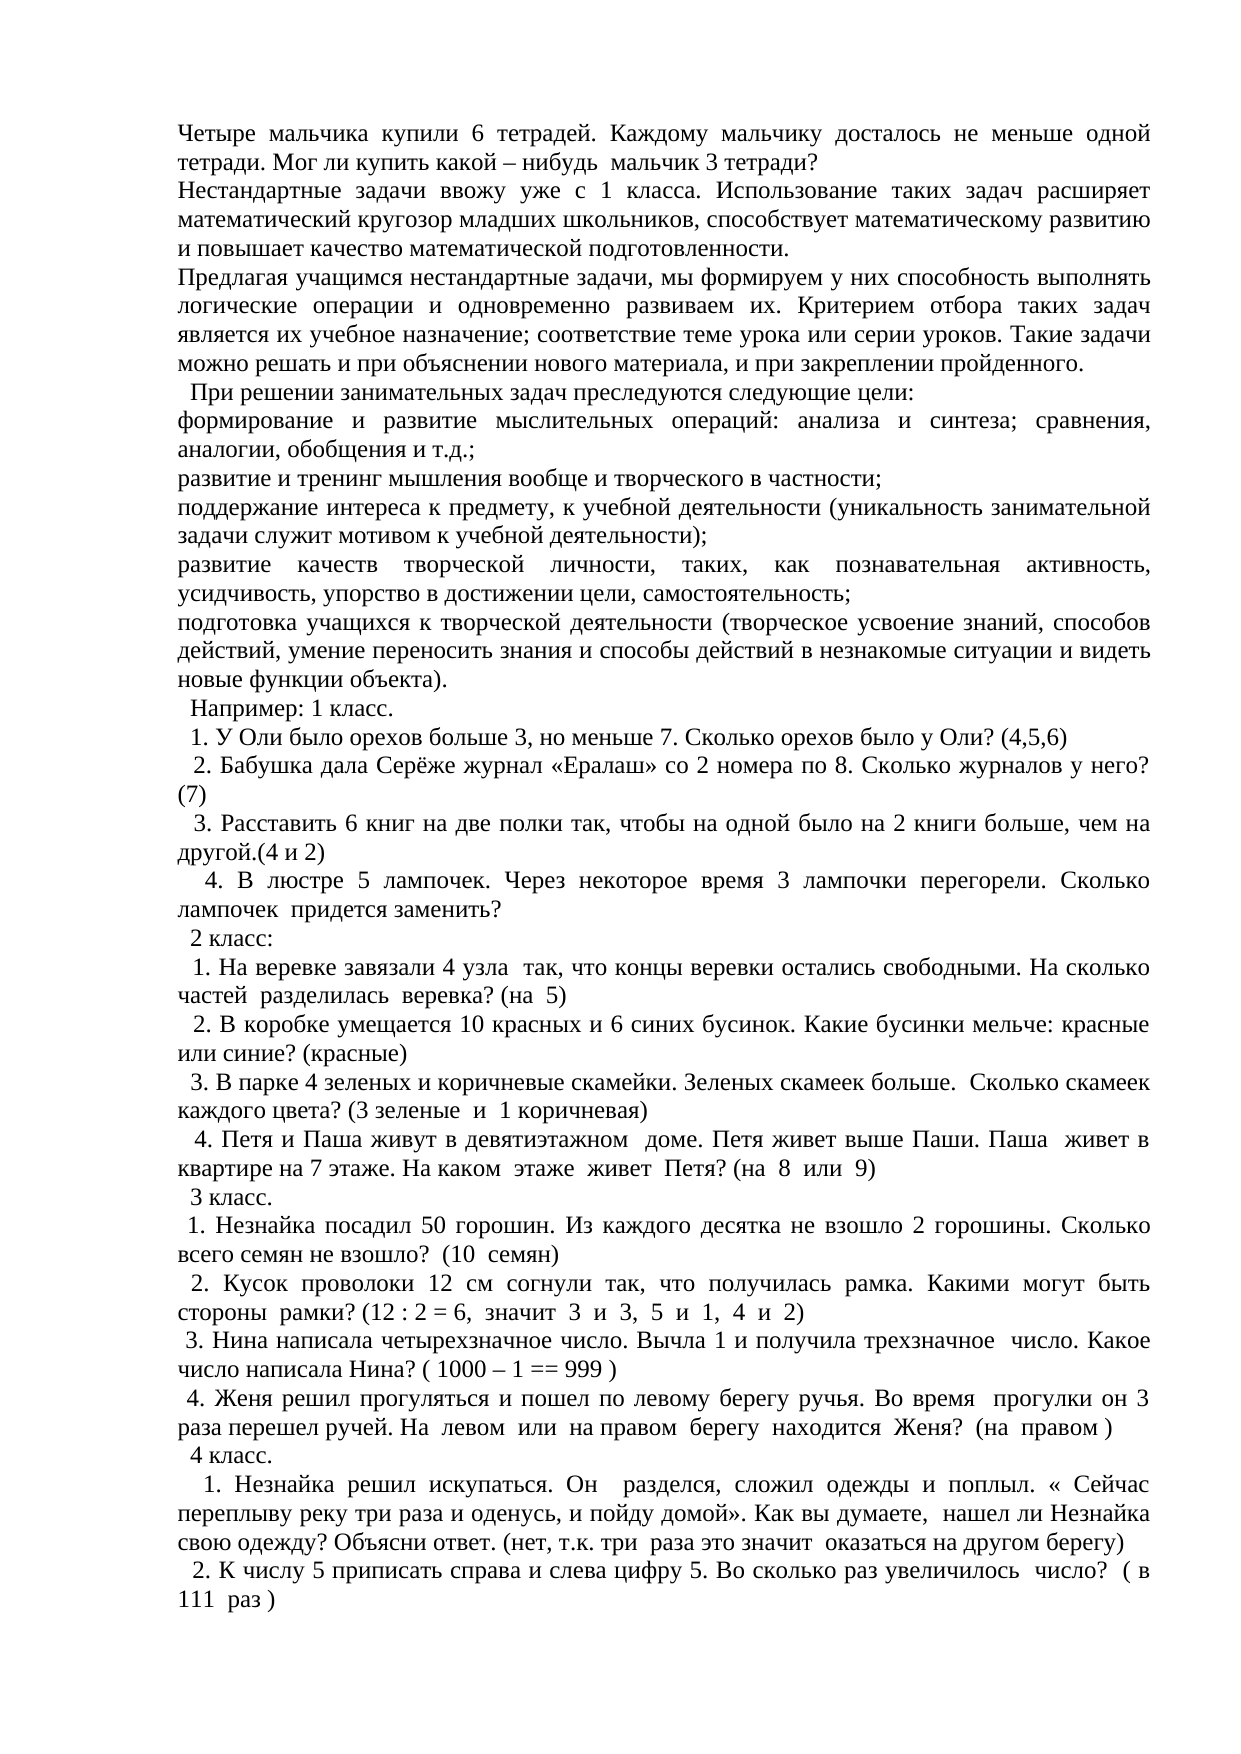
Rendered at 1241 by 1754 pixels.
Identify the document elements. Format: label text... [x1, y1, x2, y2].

text 3. Расставить 6 книг на две полки так, чтобы на одной было на 2 книги больше, чем на другой.(4 и 2) [177, 808, 1152, 866]
text поддержание интереса к предмету, к учебной деятельности (уникальность занимательной задачи служит мотивом к учебной деятельности); [177, 492, 1152, 549]
text 1. Незнайка посадил 50 горошин. Из каждого десятка не взошло 2 горошины. Сколько всего семян не взошло? (10 семян) [177, 1211, 1152, 1268]
text 4. Петя и Паша живут в девятиэтажном доме. Петя живет выше Паши. Паша живет в квартире на 7 этаже. На каком этаже живет Петя? (на 8 или 9) [177, 1124, 1152, 1182]
text 3 класс. [177, 1182, 1152, 1211]
text 1. У Оли было орехов больше 3, но меньше 7. Сколько орехов было у Оли? (4,5,6) [177, 722, 1152, 751]
text подготовка учащихся к творческой деятельности (творческое усвоение знаний, способов действий, умение переносить знания и способы действий в незнакомые ситуации и видеть новые функции объекта). [177, 607, 1152, 693]
text 3. В парке 4 зеленых и коричневые скамейки. Зеленых скамеек больше. Сколько скамеек каждого цвета? (3 зеленые и 1 коричневая) [177, 1067, 1152, 1124]
text 2. Бабушка дала Серёже журнал «Ералаш» со 2 номера по 8. Сколько журналов у него?(7) [177, 751, 1152, 808]
text развитие качеств творческой личности, таких, как познавательная активность, усидчивость, упорство в достижении цели, самостоятельность; [177, 549, 1152, 607]
text Предлагая учащимся нестандартные задачи, мы формируем у них способность выполнять логические операции и одновременно развиваем их. Критерием отбора таких задач является их учебное назначение; соответствие теме урока или серии уроков. Такие задачи можно решать и при объяснении нового материала, и при закреплении пройденного. [177, 262, 1152, 377]
text 4. В люстре 5 лампочек. Через некоторое время 3 лампочки перегорели. Сколько лампочек придется заменить? [177, 866, 1152, 923]
text 4 класс. [177, 1441, 1152, 1469]
text развитие и тренинг мышления вообще и творческого в частности; [177, 463, 1152, 492]
text Например: 1 класс. [177, 693, 1152, 722]
text При решении занимательных задач преследуются следующие цели: [177, 377, 1152, 406]
text 3. Нина написала четырехзначное число. Вычла 1 и получила трехзначное число. Какое число написала Нина? ( 1000 – 1 == 999 ) [177, 1326, 1152, 1383]
text 2. В коробке умещается 10 красных и 6 синих бусинок. Какие бусинки мельче: красные или синие? (красные) [177, 1009, 1152, 1067]
text 1. На веревке завязали 4 узла так, что концы веревки остались свободными. На сколько частей разделилась веревка? (на 5) [177, 952, 1152, 1009]
text 4. Женя решил прогуляться и пошел по левому берегу ручья. Во время прогулки он 3 раза перешел ручей. На левом или на правом берегу находится Женя? (на правом ) [177, 1383, 1152, 1441]
text Четыре мальчика купили 6 тетрадей. Каждому мальчику досталось не меньше одной тетради. Мог ли купить какой – нибудь мальчик 3 тетради? [177, 118, 1152, 176]
text формирование и развитие мыслительных операций: анализа и синтеза; сравнения, аналогии, обобщения и т.д.; [177, 406, 1152, 463]
text 2. К числу 5 приписать справа и слева цифру 5. Во сколько раз увеличилось число? ( в 111 раз ) [177, 1556, 1152, 1613]
text 1. Незнайка решил искупаться. Он разделся, сложил одежды и поплыл. « Сейчас переплыву реку три раза и оденусь, и пойду домой». Как вы думаете, нашел ли Незнайка свою одежду? Объясни ответ. (нет, т.к. три раза это значит оказаться на другом берегу) [177, 1469, 1152, 1556]
text 2 класс: [177, 923, 1152, 952]
text 2. Кусок проволоки 12 см согнули так, что получилась рамка. Какими могут быть стороны рамки? (12 : 2 = 6, значит 3 и 3, 5 и 1, 4 и 2) [177, 1268, 1152, 1326]
text Нестандартные задачи ввожу уже с 1 класса. Использование таких задач расширяет математический кругозор младших школьников, способствует математическому развитию и повышает качество математической подготовленности. [177, 176, 1152, 262]
